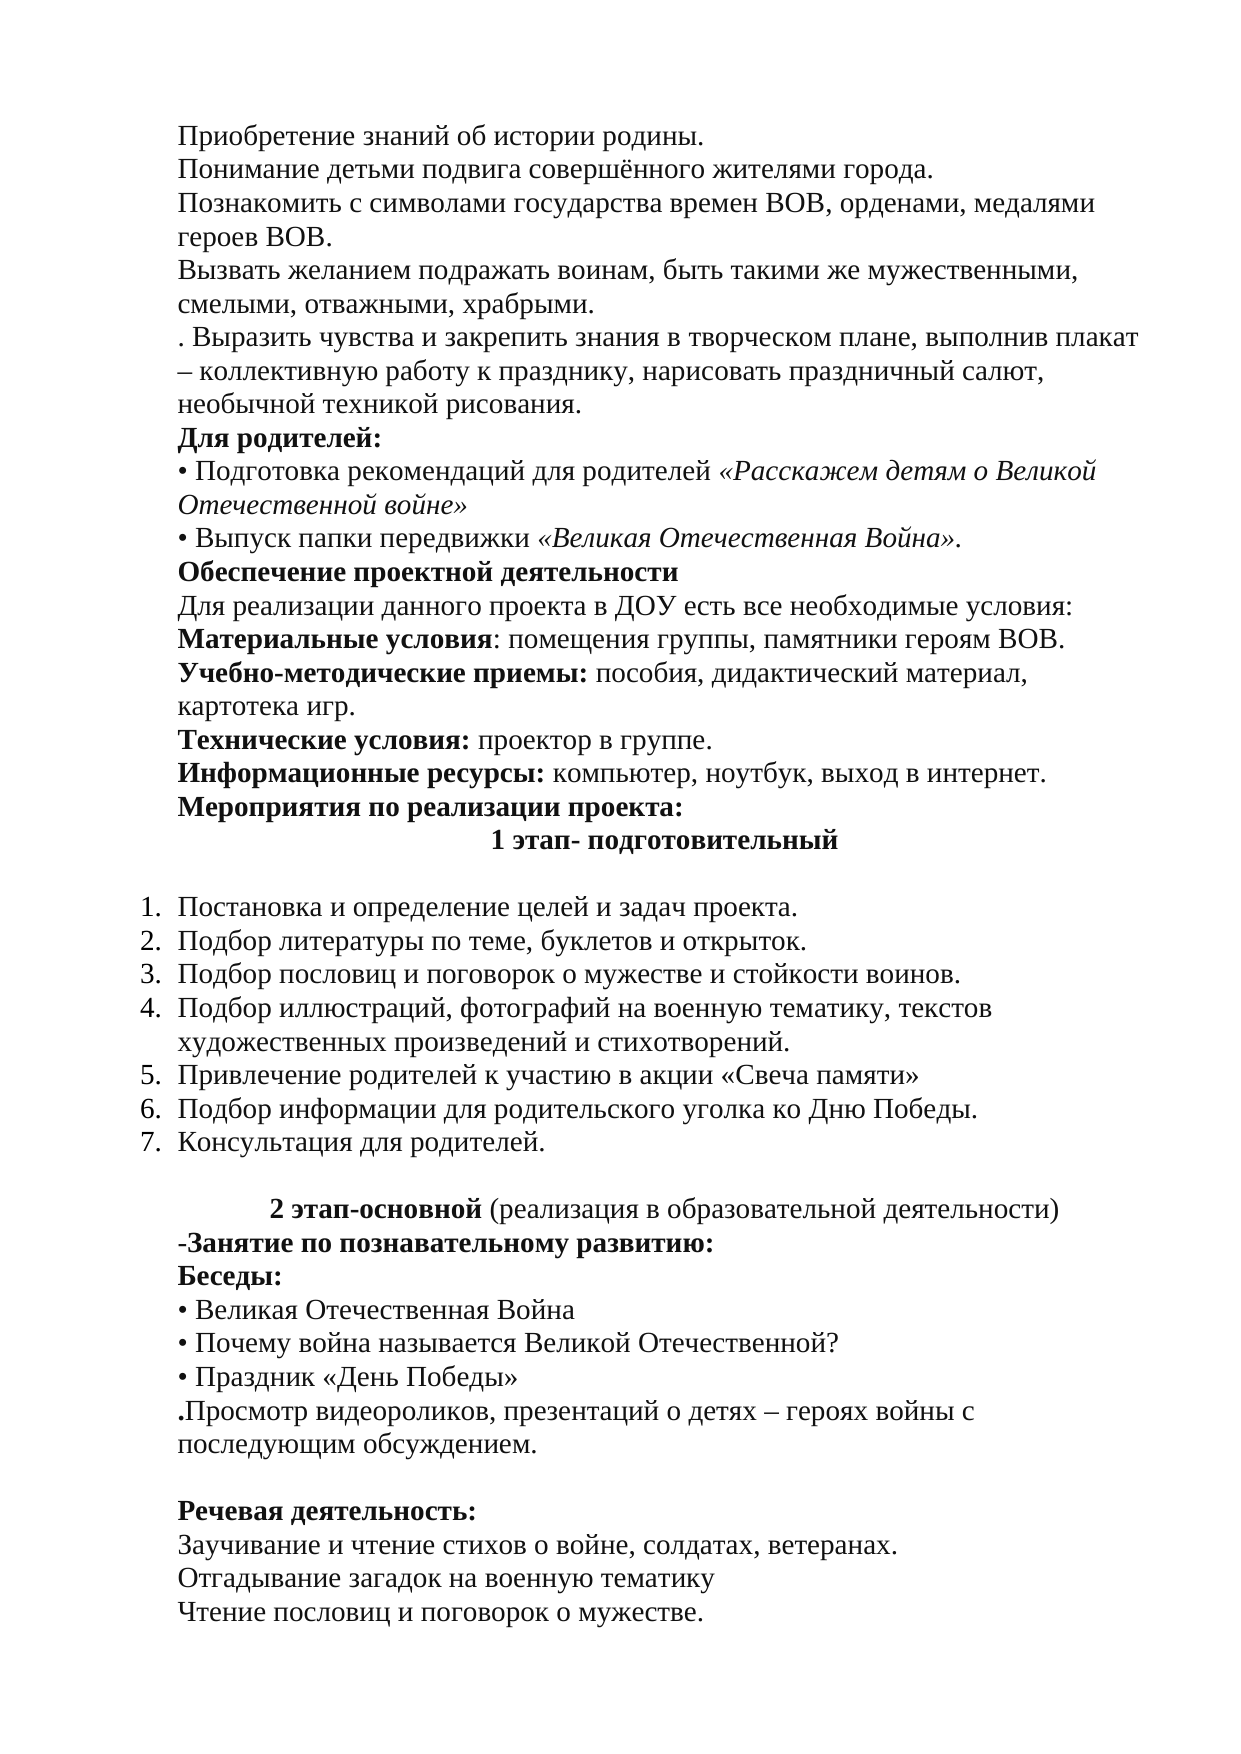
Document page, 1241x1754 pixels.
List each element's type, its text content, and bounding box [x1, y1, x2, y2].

list Постановка и определение целей и задач проекта. [140, 889, 1152, 923]
text • Подготовка рекомендаций для родителей «Расскажем детям о Великой Отечественной войне» [177, 453, 1152, 521]
list Подбор иллюстраций, фотографий на военную тематику, текстов художественных произведений и стихотворений. [140, 990, 1152, 1057]
text Беседы: [177, 1258, 1152, 1292]
text 1 этап- подготовительный [177, 822, 1152, 856]
text Понимание детьми подвига совершённого жителями города. [177, 152, 1152, 185]
text • Выпуск папки передвижки «Великая Отечественная Война». [177, 521, 1152, 554]
text 2 этап-основной (реализация в образовательной деятельности) [177, 1191, 1152, 1225]
text Обеспечение проектной деятельности [177, 554, 1152, 588]
text Приобретение знаний об истории родины. [177, 118, 1152, 152]
text Отгадывание загадок на военную тематику [177, 1560, 1152, 1594]
list Привлечение родителей к участию в акции «Свеча памяти» [140, 1057, 1152, 1091]
text • Праздник «День Победы» [177, 1359, 1152, 1393]
text Мероприятия по реализации проекта: [177, 789, 1152, 822]
text Речевая деятельность: [177, 1493, 1152, 1527]
text . Выразить чувства и закрепить знания в творческом плане, выполнив плакат – коллективную работу к празднику, нарисовать праздничный салют, необычной техникой рисования. [177, 319, 1152, 420]
list Консультация для родителей. [140, 1124, 1152, 1158]
text Учебно-методические приемы: пособия, дидактический материал, картотека игр. [177, 655, 1152, 722]
text Чтение пословиц и поговорок о мужестве. [177, 1594, 1152, 1627]
text Информационные ресурсы: компьютер, ноутбук, выход в интернет. [177, 755, 1152, 789]
list Подбор информации для родительского уголка ко Дню Победы. [140, 1091, 1152, 1124]
text Вызвать желанием подражать воинам, быть такими же мужественными, смелыми, отважными, храбрыми. [177, 252, 1152, 319]
text Материальные условия: помещения группы, памятники героям ВОВ. [177, 621, 1152, 655]
text Для родителей: [177, 420, 1152, 453]
text .Просмотр видеороликов, презентаций о детях – героях войны с последующим обсуждением. [177, 1393, 1152, 1460]
text Заучивание и чтение стихов о войне, солдатах, ветеранах. [177, 1527, 1152, 1560]
text Познакомить с символами государства времен ВОВ, орденами, медалями героев ВОВ. [177, 185, 1152, 252]
text • Великая Отечественная Война [177, 1292, 1152, 1326]
text • Почему война называется Великой Отечественной? [177, 1326, 1152, 1359]
list Подбор пословиц и поговорок о мужестве и стойкости воинов. [140, 957, 1152, 990]
text Для реализации данного проекта в ДОУ есть все необходимые условия: [177, 588, 1152, 621]
text -Занятие по познавательному развитию: [177, 1225, 1152, 1258]
text Технические условия: проектор в группе. [177, 722, 1152, 755]
list Подбор литературы по теме, буклетов и открыток. [140, 923, 1152, 957]
